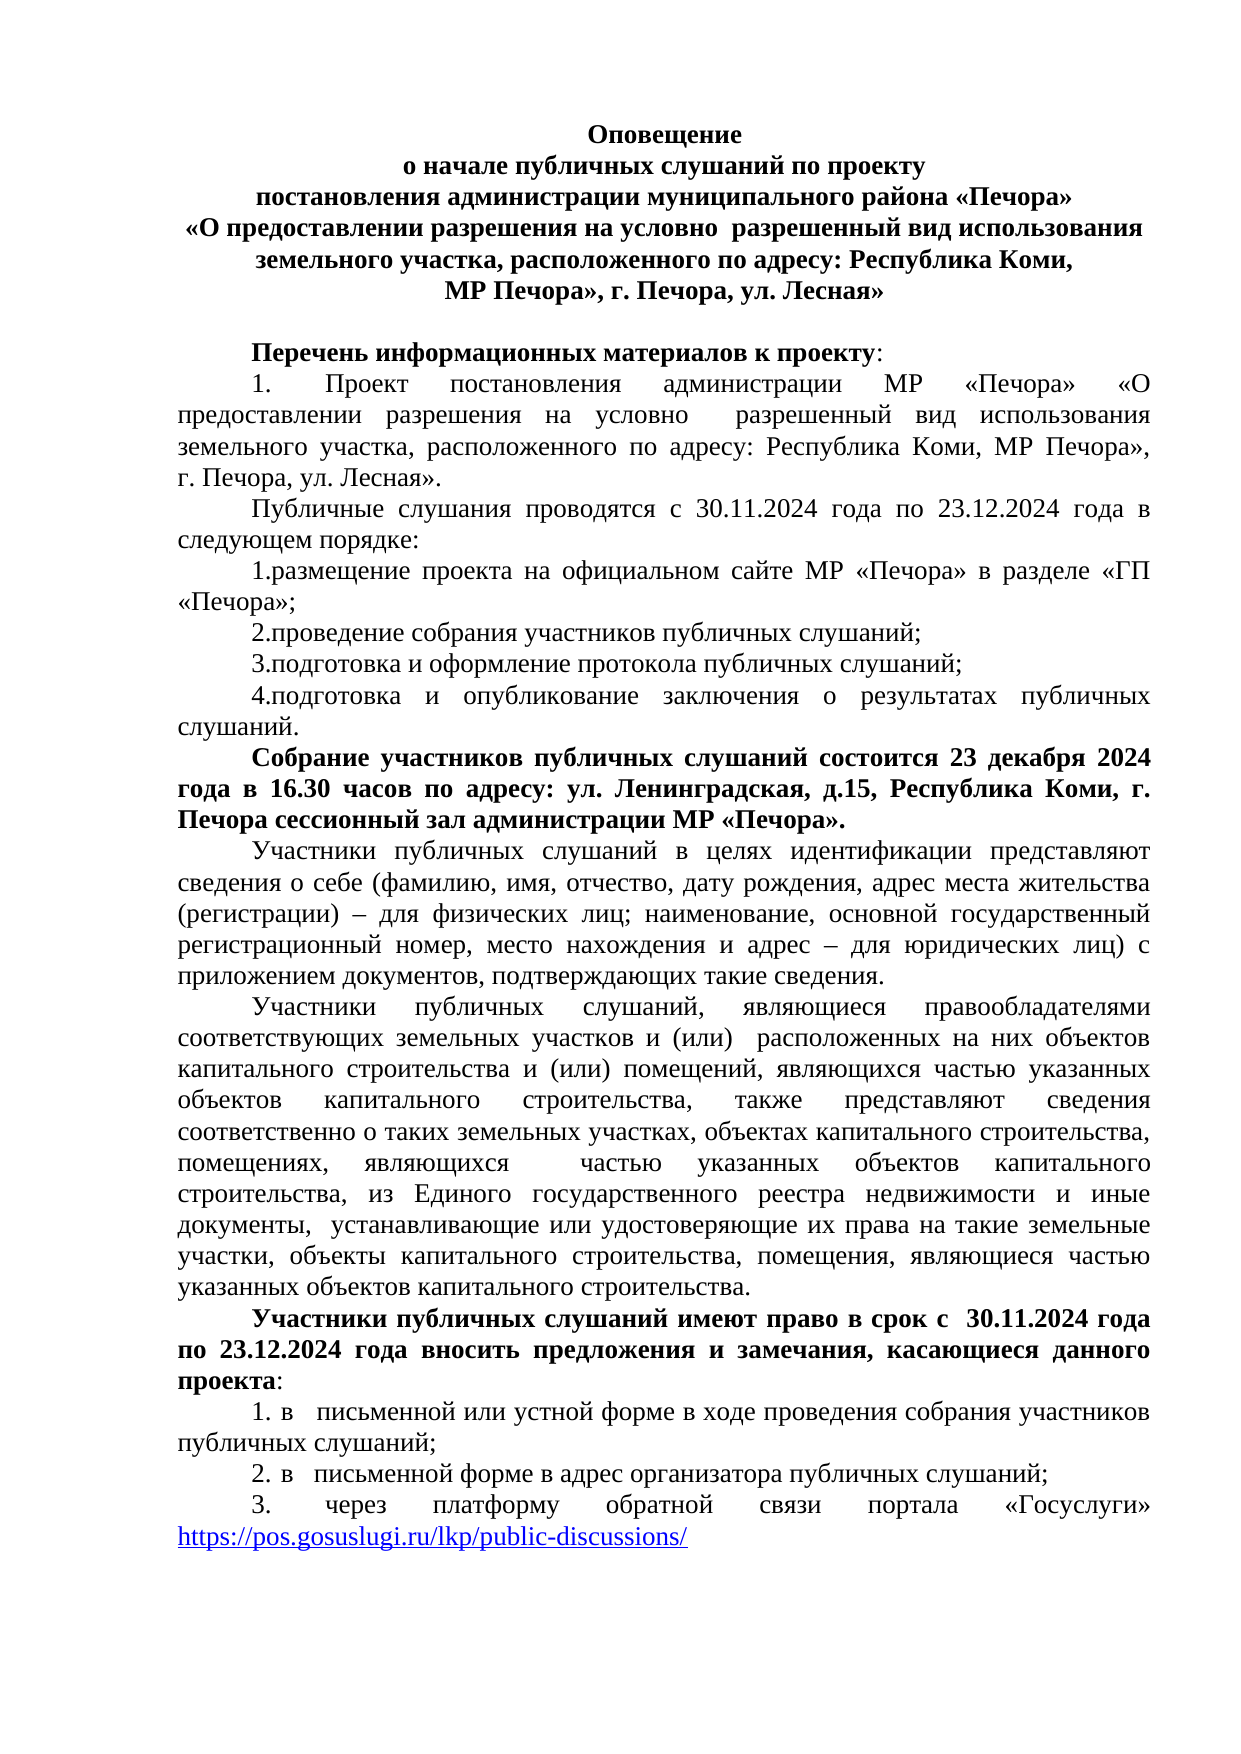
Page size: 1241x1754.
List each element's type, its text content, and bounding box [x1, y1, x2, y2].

text Участники публичных слушаний имеют право в срок с 30.11.2024 года по 23.12.2024 года вносить предложения и замечания, касающиеся данного проекта: [177, 1302, 1152, 1395]
list в письменной форме в адрес организатора публичных слушаний; [251, 1457, 1152, 1488]
text постановления администрации муниципального района «Печора» [177, 180, 1152, 212]
text 4.подготовка и опубликование заключения о результатах публичных слушаний. [177, 679, 1152, 741]
text МР Печора», г. Печора, ул. Лесная» [177, 274, 1152, 305]
text 1.размещение проекта на официальном сайте МР «Печора» в разделе «ГП «Печора»; [177, 554, 1152, 616]
text Участники публичных слушаний, являющиеся правообладателями соответствующих земельных участков и (или) расположенных на них объектов капитального строительства и (или) помещений, являющихся частью указанных объектов капитального строительства, также представляют сведения соответственно о таких земельных участках, объектах капитального строительства, помещениях, являющихся частью указанных объектов капитального строительства, из Единого государственного реестра недвижимости и иные документы, устанавливающие или удостоверяющие их права на такие земельные участки, объекты капитального строительства, помещения, являющиеся частью указанных объектов капитального строительства. [177, 990, 1152, 1302]
list в письменной или устной форме в ходе проведения собрания участников публичных слушаний; [177, 1395, 1152, 1457]
list Публичные слушания проводятся с 30.11.2024 года по 23.12.2024 года в следующем порядке: [177, 492, 1152, 554]
text Оповещение [177, 118, 1152, 149]
text Перечень информационных материалов к проекту: [177, 336, 1152, 367]
text «О предоставлении разрешения на условно разрешенный вид использования земельного участка, расположенного по адресу: Республика Коми, [177, 212, 1152, 274]
list 1. Проект постановления администрации МР «Печора» «О предоставлении разрешения на условно разрешенный вид использования земельного участка, расположенного по адресу: Республика Коми, МР Печора», г. Печора, ул. Лесная». [177, 367, 1152, 492]
text Участники публичных слушаний в целях идентификации представляют сведения о себе (фамилию, имя, отчество, дату рождения, адрес места жительства (регистрации) – для физических лиц; наименование, основной государственный регистрационный номер, место нахождения и адрес – для юридических лиц) с приложением документов, подтверждающих такие сведения. [177, 834, 1152, 990]
text 2.проведение собрания участников публичных слушаний; [177, 616, 1152, 648]
text 3.подготовка и оформление протокола публичных слушаний; [177, 648, 1152, 679]
list через платформу обратной связи портала «Госуслуги» https://pos.gosuslugi.ru/lkp/public-discussions/ [177, 1488, 1152, 1551]
text Собрание участников публичных слушаний состоится 23 декабря 2024 года в 16.30 часов по адресу: ул. Ленинградская, д.15, Республика Коми, г. Печора сессионный зал администрации МР «Печора». [177, 741, 1152, 834]
text о начале публичных слушаний по проекту [177, 149, 1152, 180]
